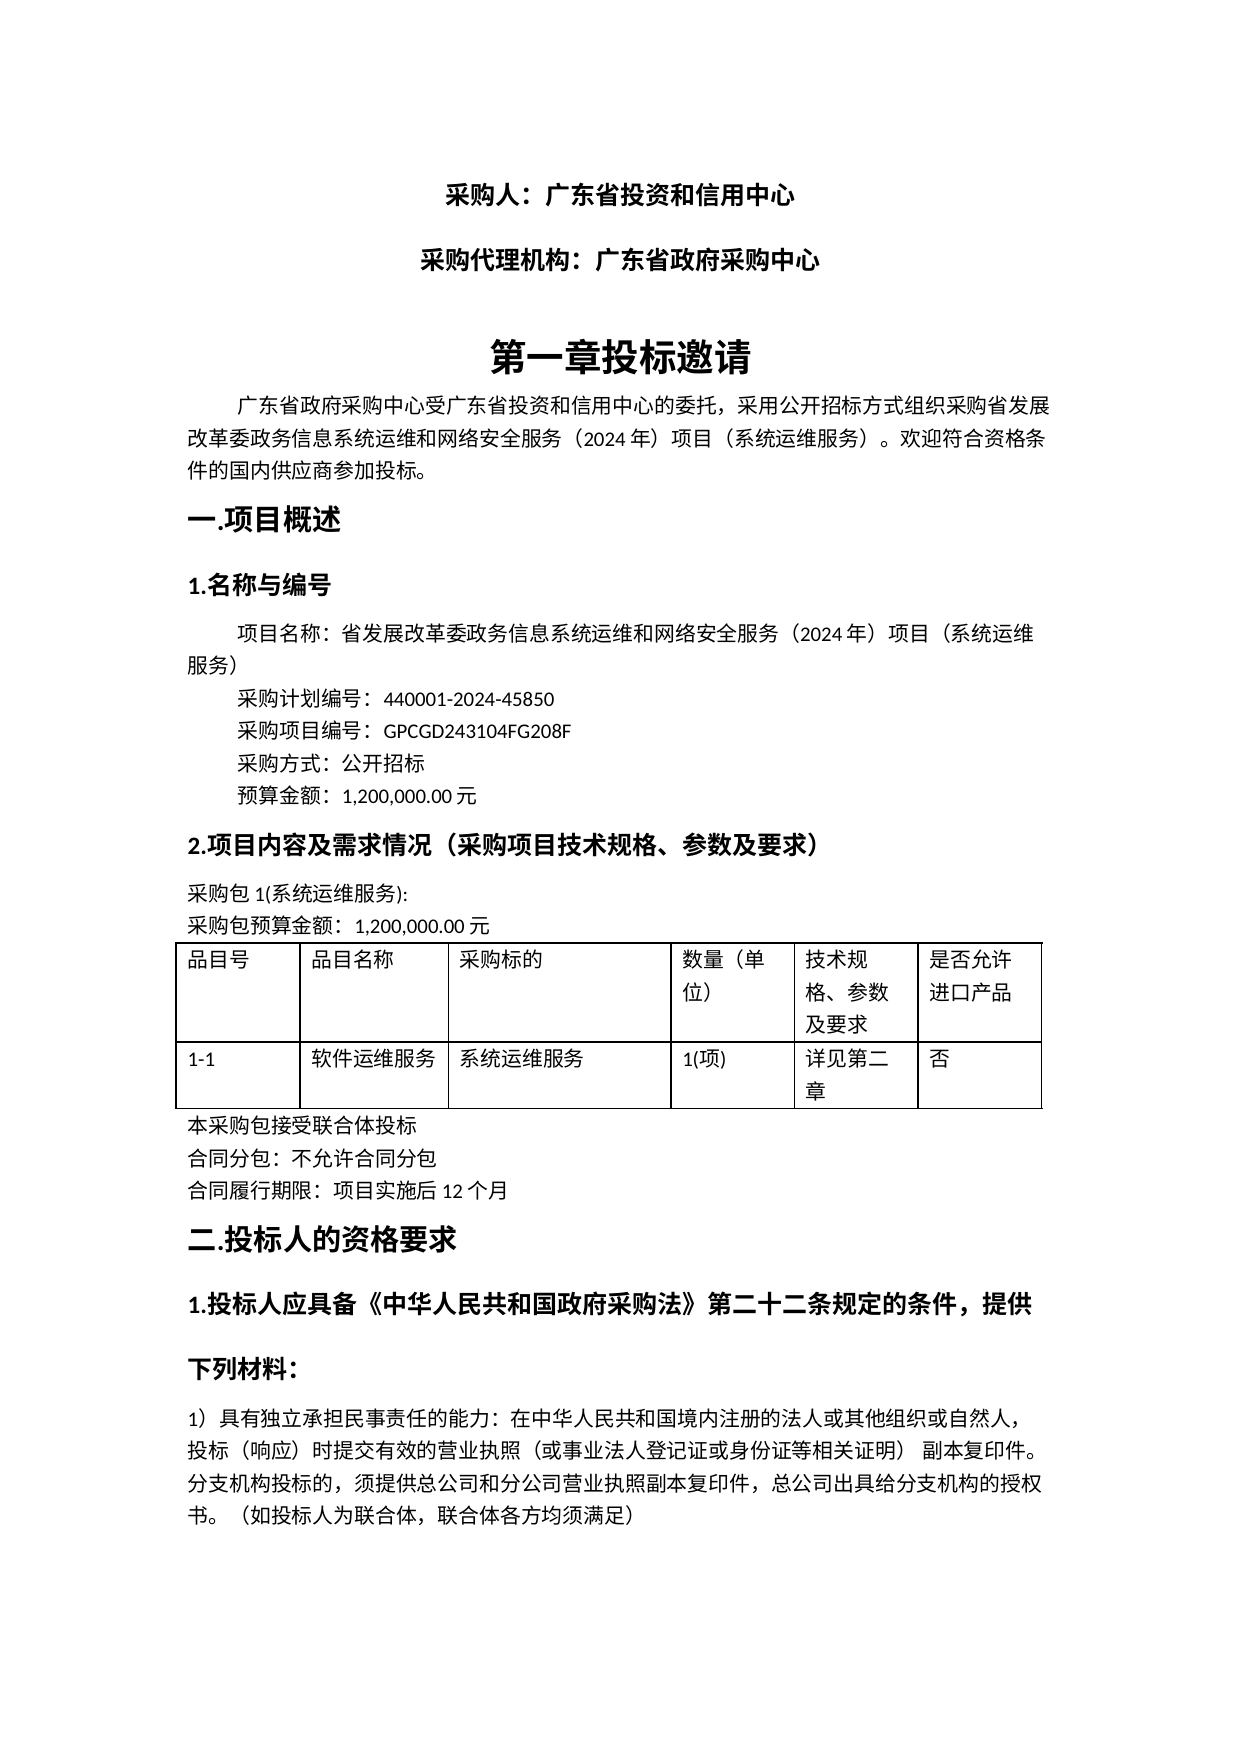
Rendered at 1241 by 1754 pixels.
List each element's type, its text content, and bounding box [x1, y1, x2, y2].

text 采购计划编号：440001-2024-45850 [187, 682, 1053, 714]
text 采购代理机构：广东省政府采购中心 [187, 227, 1053, 292]
text 1.投标人应具备《中华人民共和国政府采购法》第二十二条规定的条件，提供下列材料： [187, 1272, 1053, 1402]
text 2.项目内容及需求情况（采购项目技术规格、参数及要求） [187, 812, 1053, 877]
table_cell 系统运维服务 [449, 1043, 670, 1108]
table_header 品目名称 [301, 944, 448, 1041]
text 采购项目编号：GPCGD243104FG208F [187, 714, 1053, 747]
text 第一章投标邀请 [187, 324, 1053, 389]
table_header 采购标的 [449, 944, 670, 1041]
text 广东省政府采购中心受广东省投资和信用中心的委托，采用公开招标方式组织采购省发展改革委政务信息系统运维和网络安全服务（2024年）项目（系统运维服务）。欢迎符合资格条件的国内供应商参加投标。 [187, 389, 1053, 487]
text 采购方式：公开招标 [187, 747, 1053, 779]
text 合同分包：不允许合同分包 [187, 1142, 1053, 1174]
text 采购人：广东省投资和信用中心 [187, 162, 1053, 227]
text 1）具有独立承担民事责任的能力：在中华人民共和国境内注册的法人或其他组织或自然人， 投标（响应）时提交有效的营业执照（或事业法人登记证或身份证等相关证明） 副本复印件。分支机构投标的，须提供总公司和分公司营业执照副本复印件，总公司出具给分支机构的授权书。（如投标人为联合体，联合体各方均须满足） [187, 1402, 1053, 1532]
text 采购包预算金额：1,200,000.00元 [187, 909, 1053, 942]
text 预算金额：1,200,000.00元 [187, 779, 1053, 812]
text 一.项目概述 [187, 487, 1053, 552]
table_cell 软件运维服务 [301, 1043, 448, 1108]
text 二.投标人的资格要求 [187, 1207, 1053, 1272]
table_header 品目号 [177, 944, 299, 1041]
table_header 是否允许进口产品 [919, 944, 1041, 1041]
text 采购包1(系统运维服务): [187, 877, 1053, 909]
table_cell 详见第二章 [795, 1043, 917, 1108]
text 1.名称与编号 [187, 552, 1053, 617]
table_header 技术规格、参数及要求 [795, 944, 917, 1041]
table_cell 1(项) [672, 1043, 794, 1108]
text 项目名称：省发展改革委政务信息系统运维和网络安全服务（2024年）项目（系统运维服务） [187, 617, 1053, 682]
table_header 数量（单位） [672, 944, 794, 1041]
table_cell 否 [919, 1043, 1041, 1108]
text 合同履行期限：项目实施后12个月 [187, 1174, 1053, 1207]
table_cell 1-1 [177, 1043, 299, 1108]
text 本采购包接受联合体投标 [187, 1109, 1053, 1142]
